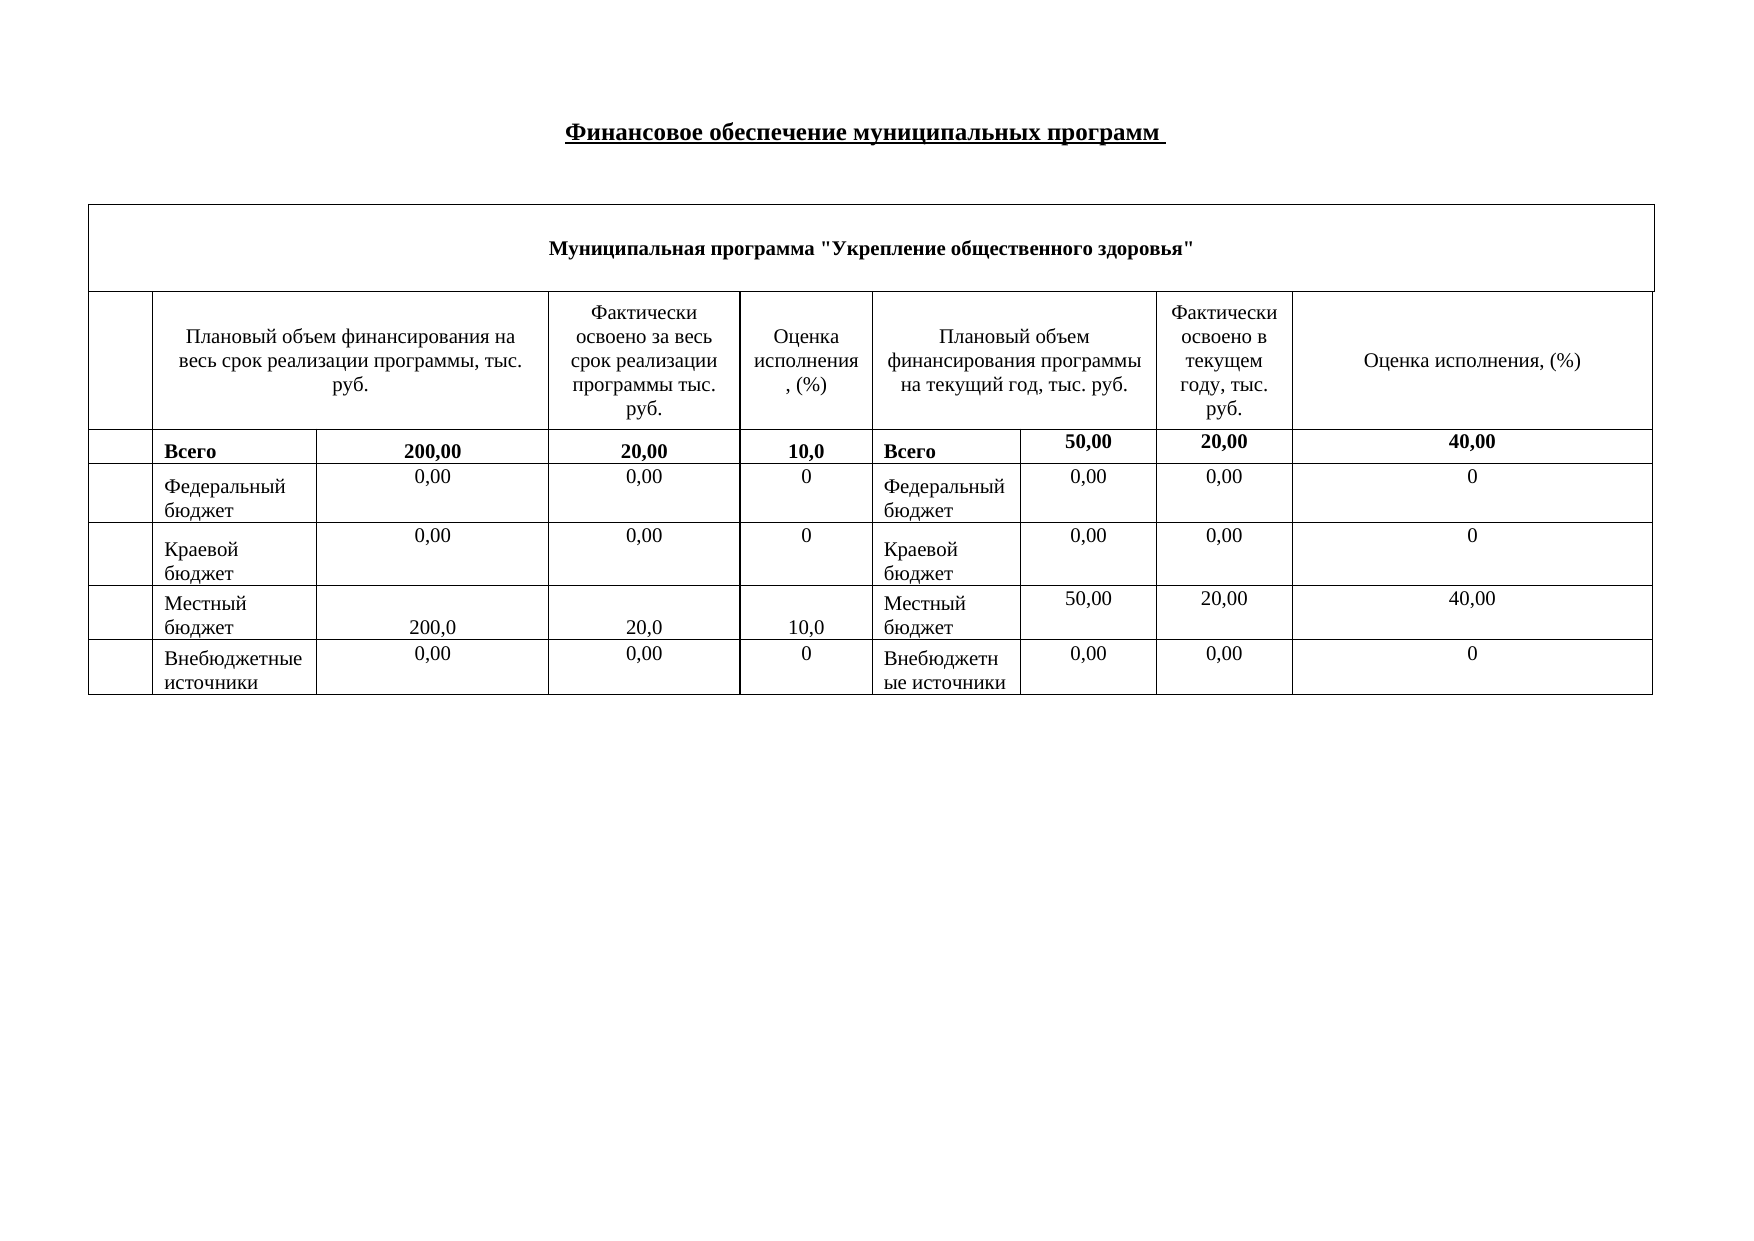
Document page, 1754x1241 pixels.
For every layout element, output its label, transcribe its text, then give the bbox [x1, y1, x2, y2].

table_cell 40,00 [1293, 430, 1652, 463]
table_cell 40,00 [1293, 586, 1652, 639]
table_cell 50,00 [1021, 586, 1156, 639]
table_cell 0,00 [1021, 464, 1156, 522]
table_cell 20,0 [549, 586, 739, 639]
table_cell [89, 523, 152, 585]
table_cell 0 [741, 640, 872, 694]
table_cell 0,00 [317, 640, 548, 694]
table_cell Фактически освоено в текущем году, тыс. руб. [1157, 292, 1292, 428]
table_cell 0 [1293, 640, 1652, 694]
table_cell Внебюджетные источники [153, 640, 316, 694]
table_cell Всего [873, 430, 1020, 463]
table_cell Фактически освоено за весь срок реализации программы тыс. руб. [549, 292, 739, 428]
table_cell [89, 586, 152, 639]
table_cell 0,00 [1157, 640, 1292, 694]
table_cell [89, 430, 152, 463]
table_cell Краевой бюджет [873, 523, 1020, 585]
table_cell Федеральный бюджет [873, 464, 1020, 522]
table_cell 0,00 [317, 523, 548, 585]
table_cell 0 [1293, 523, 1652, 585]
table_cell Местный бюджет [153, 586, 316, 639]
table_cell 0 [741, 464, 872, 522]
table_cell 0,00 [1157, 523, 1292, 585]
table_cell 20,00 [549, 430, 739, 463]
table_cell Оценка исполнения, (%) [1293, 292, 1652, 428]
text Финансовое обеспечение муниципальных программ [89, 117, 1636, 146]
table_cell 0,00 [1157, 464, 1292, 522]
table_cell 0,00 [549, 640, 739, 694]
table_cell Федеральный бюджет [153, 464, 316, 522]
table_cell 20,00 [1157, 586, 1292, 639]
table_cell [89, 640, 152, 694]
table_header Муниципальная программа "Укрепление общественного здоровья" [89, 205, 1654, 291]
table_cell 0,00 [317, 464, 548, 522]
table_cell [89, 464, 152, 522]
table_cell 200,0 [317, 586, 548, 639]
table_cell 0,00 [1021, 523, 1156, 585]
table_cell [89, 292, 152, 428]
table_cell Всего [153, 430, 316, 463]
table_cell 0,00 [549, 523, 739, 585]
table_cell 50,00 [1021, 430, 1156, 463]
table_cell 10,0 [741, 430, 872, 463]
table_cell 200,00 [317, 430, 548, 463]
table_cell 0 [1293, 464, 1652, 522]
table_cell Оценка исполнения, (%) [741, 292, 872, 428]
table_cell Плановый объем финансирования на весь срок реализации программы, тыс. руб. [153, 292, 548, 428]
table_cell Плановый объем финансирования программы на текущий год, тыс. руб. [873, 292, 1156, 428]
table_cell Краевой бюджет [153, 523, 316, 585]
table_cell Местный бюджет [873, 586, 1020, 639]
table_cell 20,00 [1157, 430, 1292, 463]
table_cell 0,00 [1021, 640, 1156, 694]
table_cell 0,00 [549, 464, 739, 522]
table_cell 10,0 [741, 586, 872, 639]
table_cell 0 [741, 523, 872, 585]
table_cell Внебюджетные источники [873, 640, 1020, 694]
